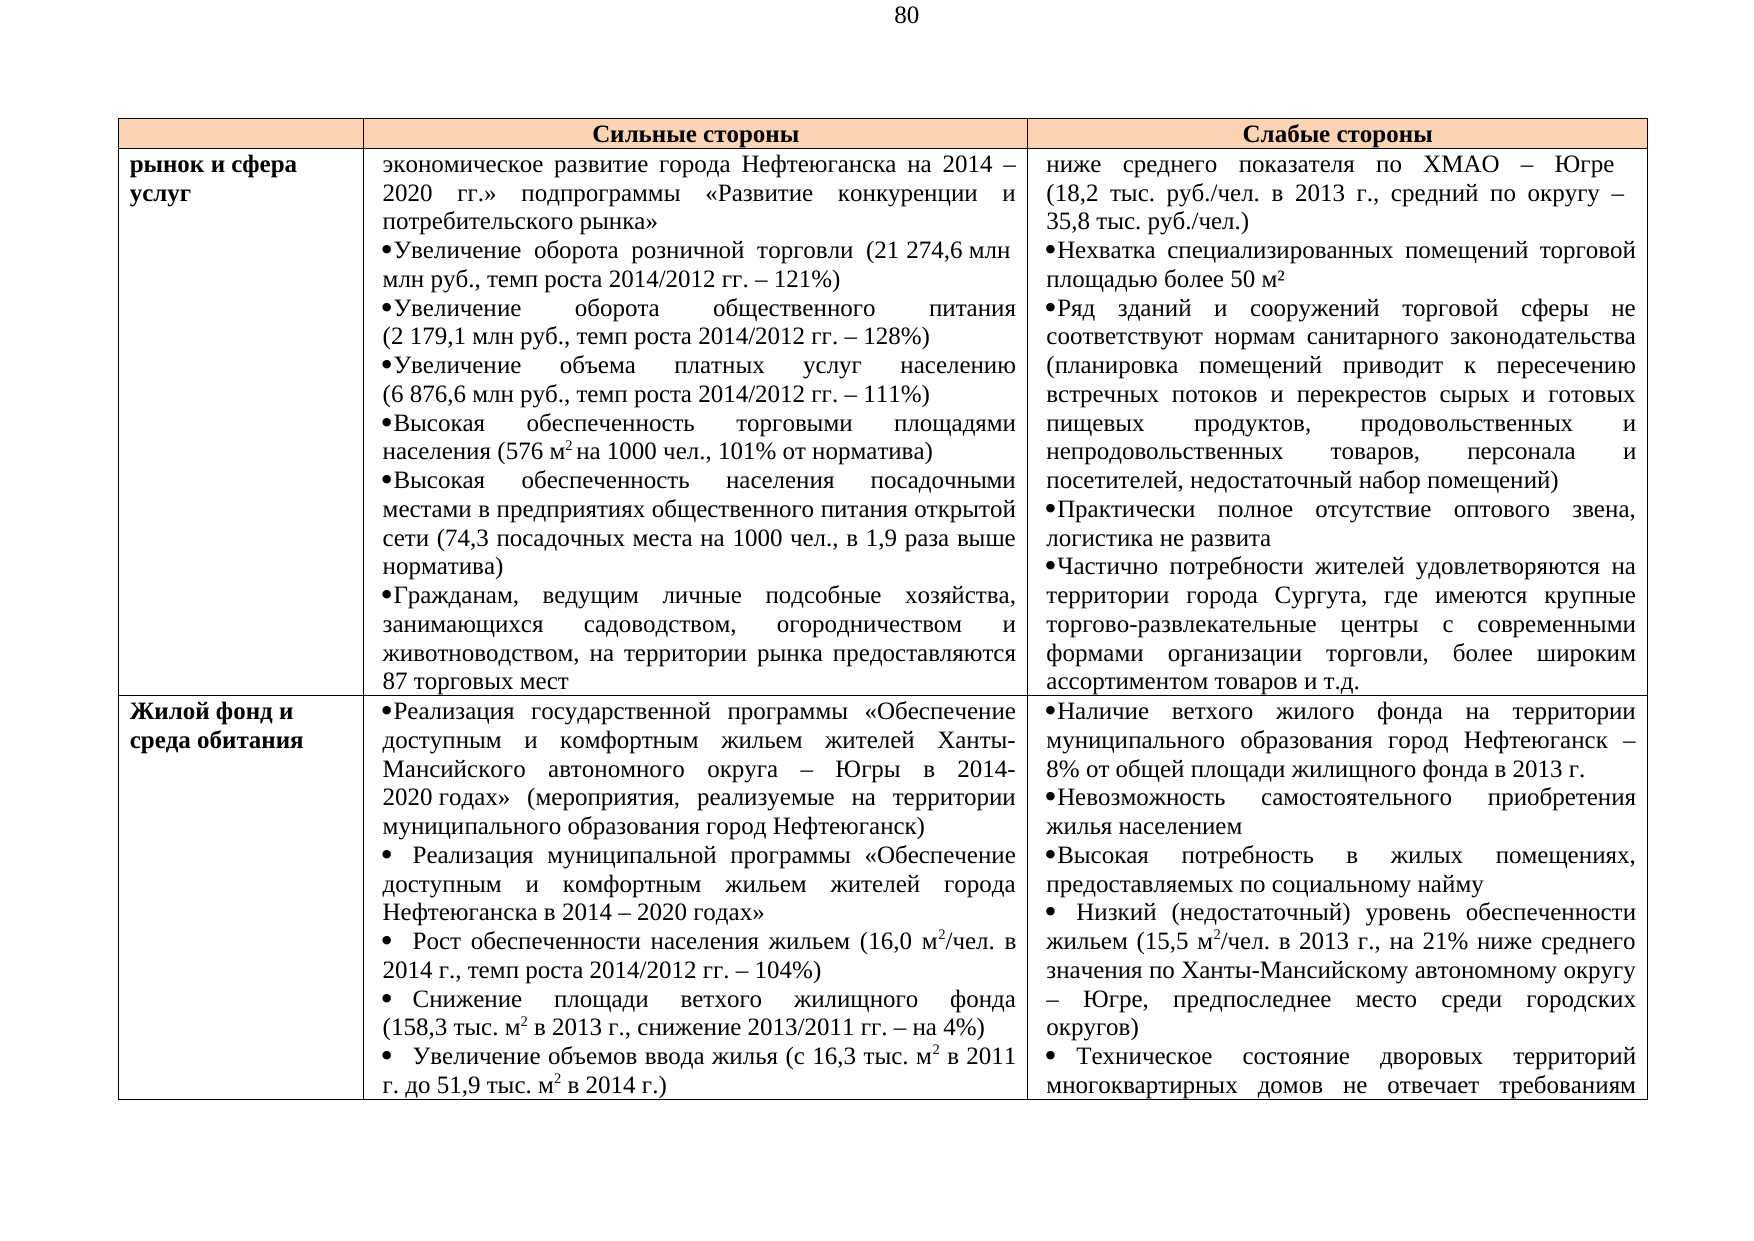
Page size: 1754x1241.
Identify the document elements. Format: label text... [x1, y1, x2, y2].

table_cell Потребительский рынок и сфера услуг [119, 149, 363, 695]
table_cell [364, 149, 1027, 695]
table_header [119, 119, 363, 148]
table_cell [1028, 149, 1647, 695]
table_header Сильные стороны [364, 119, 1027, 148]
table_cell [1028, 696, 1647, 1099]
table_header Слабые стороны [1028, 119, 1647, 148]
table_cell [364, 696, 1027, 1099]
table_cell Жилой фонд и среда обитания [119, 696, 363, 1099]
